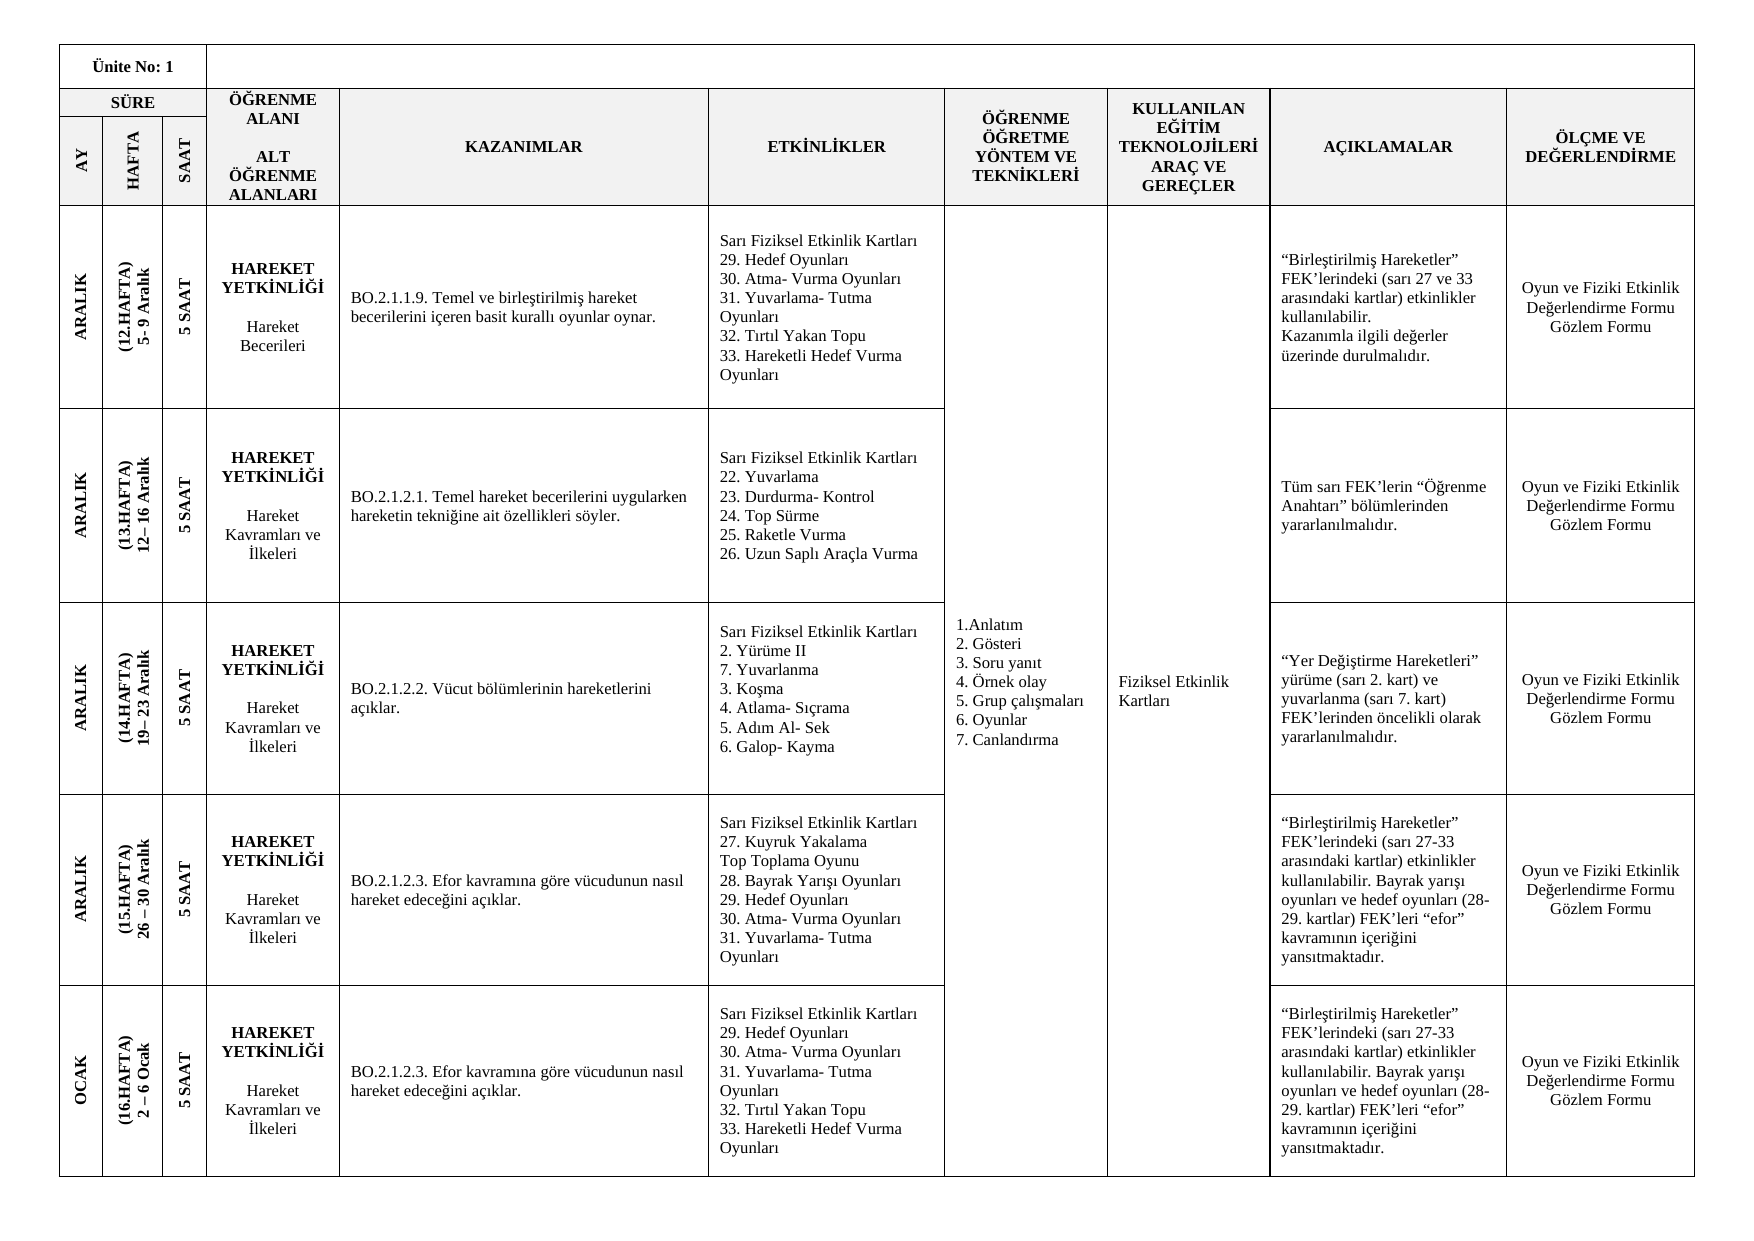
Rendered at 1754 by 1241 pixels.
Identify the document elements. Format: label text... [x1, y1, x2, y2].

table_cell Sarı Fiziksel Etkinlik Kartları 29. Hedef Oyunları 30. Atma- Vurma Oyunları 31. Yuvarlama- Tutma Oyunları 32. Tırtıl Yakan Topu 33. Hareketli Hedef Vurma Oyunları [709, 206, 944, 408]
table_cell 5 SAAT [163, 206, 206, 408]
table_cell AÇIKLAMALAR [1271, 89, 1506, 205]
table_cell KAZANIMLAR [340, 89, 708, 205]
table_cell 5 SAAT [163, 603, 206, 793]
table_cell 5 SAAT [163, 409, 206, 602]
table_cell SAAT [163, 117, 206, 205]
table_cell HAREKET YETKİNLİĞİ Hareket Kavramları ve İlkeleri [207, 603, 339, 793]
table_cell BO.2.1.2.3. Efor kavramına göre vücudunun nasıl hareket edeceğini açıklar. [340, 986, 708, 1176]
table_cell Fiziksel Etkinlik Kartları [1108, 206, 1269, 1176]
table_cell ÖLÇME VE DEĞERLENDİRME [1507, 89, 1694, 205]
table_cell SÜRE [60, 89, 206, 116]
table_cell Oyun ve Fiziki Etkinlik Değerlendirme Formu Gözlem Formu [1507, 206, 1694, 408]
table_cell Tüm sarı FEK’lerin “Öğrenme Anahtarı” bölümlerinden yararlanılmalıdır. [1271, 409, 1506, 602]
table_cell ARALIK [60, 206, 102, 408]
table_cell Oyun ve Fiziki Etkinlik Değerlendirme Formu Gözlem Formu [1507, 986, 1694, 1176]
table_cell BO.2.1.2.3. Efor kavramına göre vücudunun nasıl hareket edeceğini açıklar. [340, 795, 708, 984]
table_cell ÖĞRENME ÖĞRETME YÖNTEM VE TEKNİKLERİ [945, 89, 1107, 205]
table_cell Oyun ve Fiziki Etkinlik Değerlendirme Formu Gözlem Formu [1507, 603, 1694, 793]
table_cell BO.2.1.1.9. Temel ve birleştirilmiş hareket becerilerini içeren basit kurallı oyunlar oynar. [340, 206, 708, 408]
table_header [207, 45, 1694, 88]
table_cell HAREKET YETKİNLİĞİ Hareket Kavramları ve İlkeleri [207, 986, 339, 1176]
table_cell (15.HAFTA) 26 – 30 Aralık [103, 795, 162, 984]
table_cell HAREKET YETKİNLİĞİ Hareket Kavramları ve İlkeleri [207, 795, 339, 984]
table_cell “Birleştirilmiş Hareketler” FEK’lerindeki (sarı 27-33 arasındaki kartlar) etkinlikler kullanılabilir. Bayrak yarışı oyunları ve hedef oyunları (28-29. kartlar) FEK’leri “efor” kavramının içeriğini yansıtmaktadır. [1271, 986, 1506, 1176]
table_cell Sarı Fiziksel Etkinlik Kartları 2. Yürüme II 7. Yuvarlanma 3. Koşma 4. Atlama- Sıçrama 5. Adım Al- Sek 6. Galop- Kayma [709, 603, 944, 793]
table_cell BO.2.1.2.2. Vücut bölümlerinin hareketlerini açıklar. [340, 603, 708, 793]
table_cell Sarı Fiziksel Etkinlik Kartları 29. Hedef Oyunları 30. Atma- Vurma Oyunları 31. Yuvarlama- Tutma Oyunları 32. Tırtıl Yakan Topu 33. Hareketli Hedef Vurma Oyunları [709, 986, 944, 1176]
table_cell “Birleştirilmiş Hareketler” FEK’lerindeki (sarı 27-33 arasındaki kartlar) etkinlikler kullanılabilir. Bayrak yarışı oyunları ve hedef oyunları (28-29. kartlar) FEK’leri “efor” kavramının içeriğini yansıtmaktadır. [1271, 795, 1506, 984]
table_cell ARALIK [60, 795, 102, 984]
table_cell ÖĞRENME ALANI ALT ÖĞRENME ALANLARI [207, 89, 339, 205]
table_cell HAREKET YETKİNLİĞİ Hareket Becerileri [207, 206, 339, 408]
table_cell ARALIK [60, 409, 102, 602]
table_cell 1.Anlatım 2. Gösteri 3. Soru yanıt 4. Örnek olay 5. Grup çalışmaları 6. Oyunlar 7. Canlandırma [945, 206, 1107, 1176]
table_cell Oyun ve Fiziki Etkinlik Değerlendirme Formu Gözlem Formu [1507, 409, 1694, 602]
table_cell “Yer Değiştirme Hareketleri” yürüme (sarı 2. kart) ve yuvarlanma (sarı 7. kart) FEK’lerinden öncelikli olarak yararlanılmalıdır. [1271, 603, 1506, 793]
table_header Ünite No: 1 [60, 45, 206, 88]
table_cell OCAK [60, 986, 102, 1176]
table_cell HAREKET YETKİNLİĞİ Hareket Kavramları ve İlkeleri [207, 409, 339, 602]
table_cell (13.HAFTA) 12– 16 Aralık [103, 409, 162, 602]
table_cell HAFTA [103, 117, 162, 205]
table_cell AY [60, 117, 102, 205]
table_cell ARALIK [60, 603, 102, 793]
table_cell ETKİNLİKLER [709, 89, 944, 205]
table_cell 5 SAAT [163, 986, 206, 1176]
table_cell (12.HAFTA) 5- 9 Aralık [103, 206, 162, 408]
table_cell (16.HAFTA) 2 – 6 Ocak [103, 986, 162, 1176]
table_cell Oyun ve Fiziki Etkinlik Değerlendirme Formu Gözlem Formu [1507, 795, 1694, 984]
table_cell Sarı Fiziksel Etkinlik Kartları 22. Yuvarlama 23. Durdurma- Kontrol 24. Top Sürme 25. Raketle Vurma 26. Uzun Saplı Araçla Vurma [709, 409, 944, 602]
table_cell BO.2.1.2.1. Temel hareket becerilerini uygularken hareketin tekniğine ait özellikleri söyler. [340, 409, 708, 602]
table_cell KULLANILAN EĞİTİM TEKNOLOJİLERİ ARAÇ VE GEREÇLER [1108, 89, 1269, 205]
table_cell (14.HAFTA) 19– 23 Aralık [103, 603, 162, 793]
table_cell 5 SAAT [163, 795, 206, 984]
